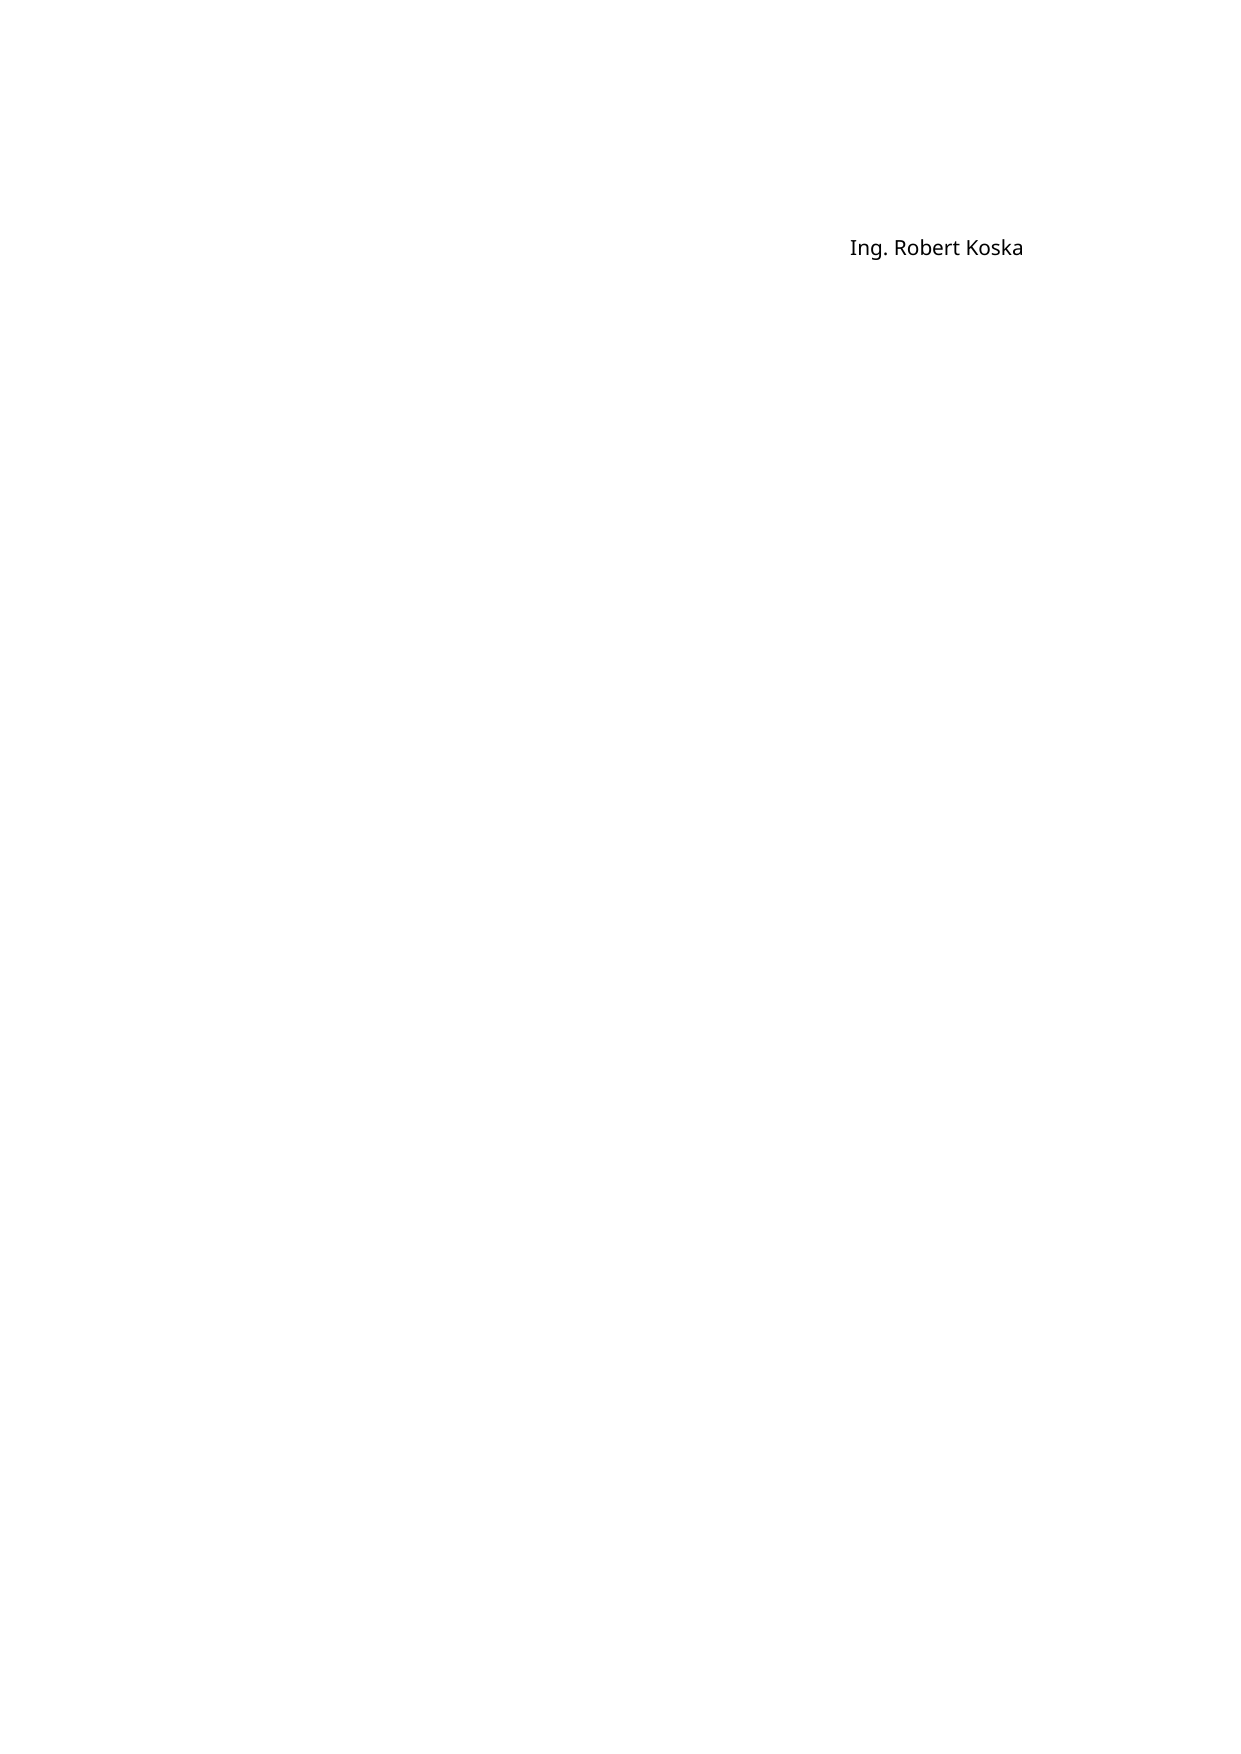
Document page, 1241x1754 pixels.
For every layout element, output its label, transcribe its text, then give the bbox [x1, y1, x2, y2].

text Ing. Robert Koska [112, 233, 1106, 261]
